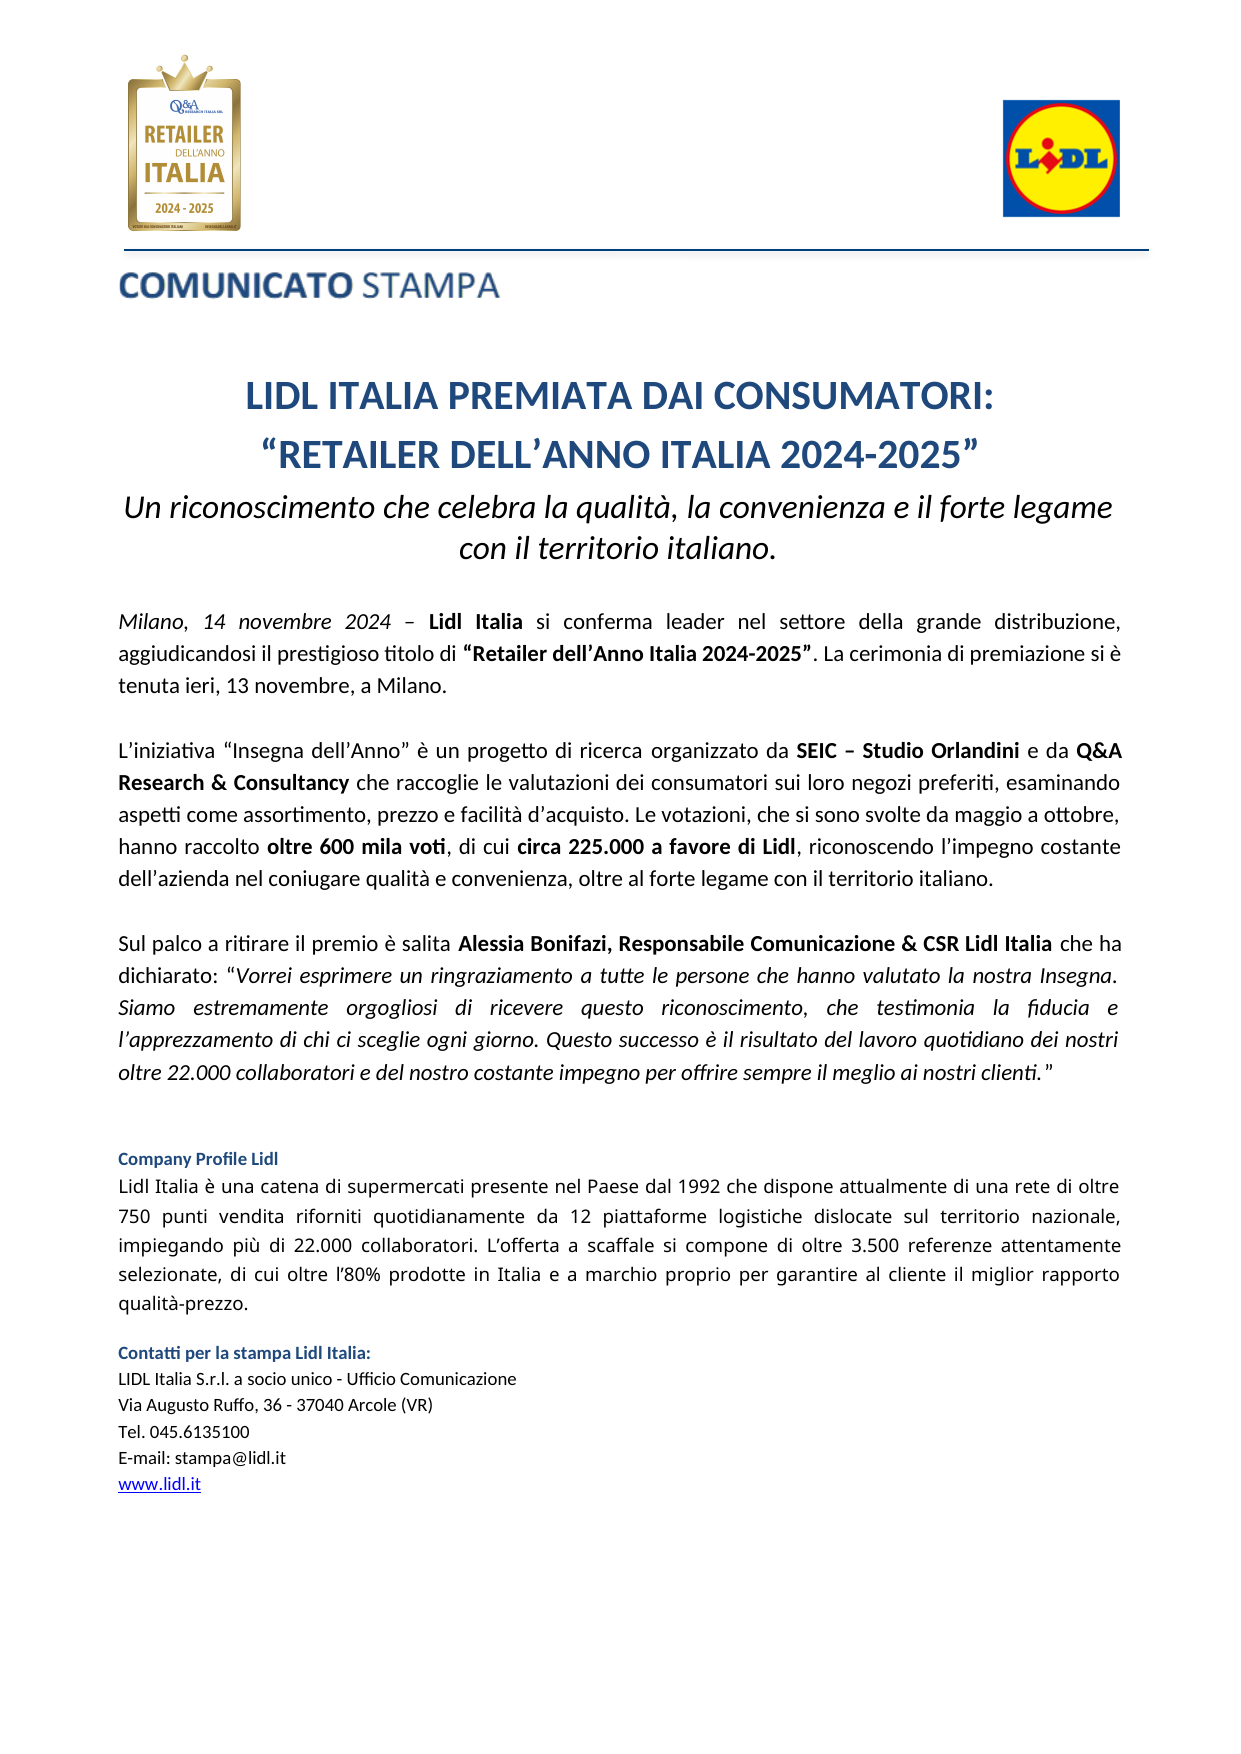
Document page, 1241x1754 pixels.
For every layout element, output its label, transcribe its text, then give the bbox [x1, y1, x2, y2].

text www.lidl.it [118, 1473, 1122, 1496]
text E-mail: stampa@lidl.it [118, 1446, 1122, 1469]
picture [1002, 99, 1121, 218]
text Tel. 045.6135100 [118, 1420, 1122, 1443]
text Via Augusto Ruffo, 36 - 37040 Arcole (VR) [118, 1393, 1122, 1416]
picture [128, 53, 241, 231]
text Sul palco a ritirare il premio è salita Alessia Bonifazi, Responsabile Comunicazione & CSR Lidl Italia che ha dichiarato: “Vorrei esprimere un ringraziamento a tutte le persone che hanno valutato la nostra Insegna. Siamo estremamente orgogliosi di ricevere questo riconoscimento, che testimonia la fiducia e l’apprezzamento di chi ci sceglie ogni giorno. Questo successo è il risultato del lavoro quotidiano dei nostri oltre 22.000 collaboratori e del nostro costante impegno per offrire sempre il meglio ai nostri clienti.” [118, 929, 1122, 1086]
text Lidl italia PremiatA dai Consumatori: [118, 369, 1122, 420]
picture [118, 263, 506, 305]
text LIDL Italia S.r.l. a socio unico - Ufficio Comunicazione [118, 1367, 1122, 1390]
text Lidl Italia è una catena di supermercati presente nel Paese dal 1992 che dispone attualmente di una rete di oltre 750 punti vendita riforniti quotidianamente da 12 piattaforme logistiche dislocate sul territorio nazionale, impiegando più di 22.000 collaboratori. L’offerta a scaffale si compone di oltre 3.500 referenze attentamente selezionate, di cui oltre l’80% prodotte in Italia e a marchio proprio per garantire al cliente il miglior rapporto qualità-prezzo. [118, 1174, 1122, 1316]
text “retailer dell’Anno ITALIA 2024-2025” [118, 428, 1122, 478]
text Company Profile Lidl [118, 1147, 1122, 1170]
text L’iniziativa “Insegna dell’Anno” è un progetto di ricerca organizzato da SEIC – Studio Orlandini e da Q&A Research & Consultancy che raccoglie le valutazioni dei consumatori sui loro negozi preferiti, esaminando aspetti come assortimento, prezzo e facilità d’acquisto. Le votazioni, che si sono svolte da maggio a ottobre, hanno raccolto oltre 600 mila voti, di cui circa 225.000 a favore di Lidl, riconoscendo l’impegno costante dell’azienda nel coniugare qualità e convenienza, oltre al forte legame con il territorio italiano. [118, 736, 1122, 892]
text Contatti per la stampa Lidl Italia: [118, 1341, 1122, 1364]
text Un riconoscimento che celebra la qualità, la convenienza e il forte legame con il territorio italiano. [118, 486, 1122, 567]
text Milano, 14 novembre 2024 – Lidl Italia si conferma leader nel settore della grande distribuzione, aggiudicandosi il prestigioso titolo di “Retailer dell’Anno Italia 2024-2025”. La cerimonia di premiazione si è tenuta ieri, 13 novembre, a Milano. [118, 607, 1122, 699]
